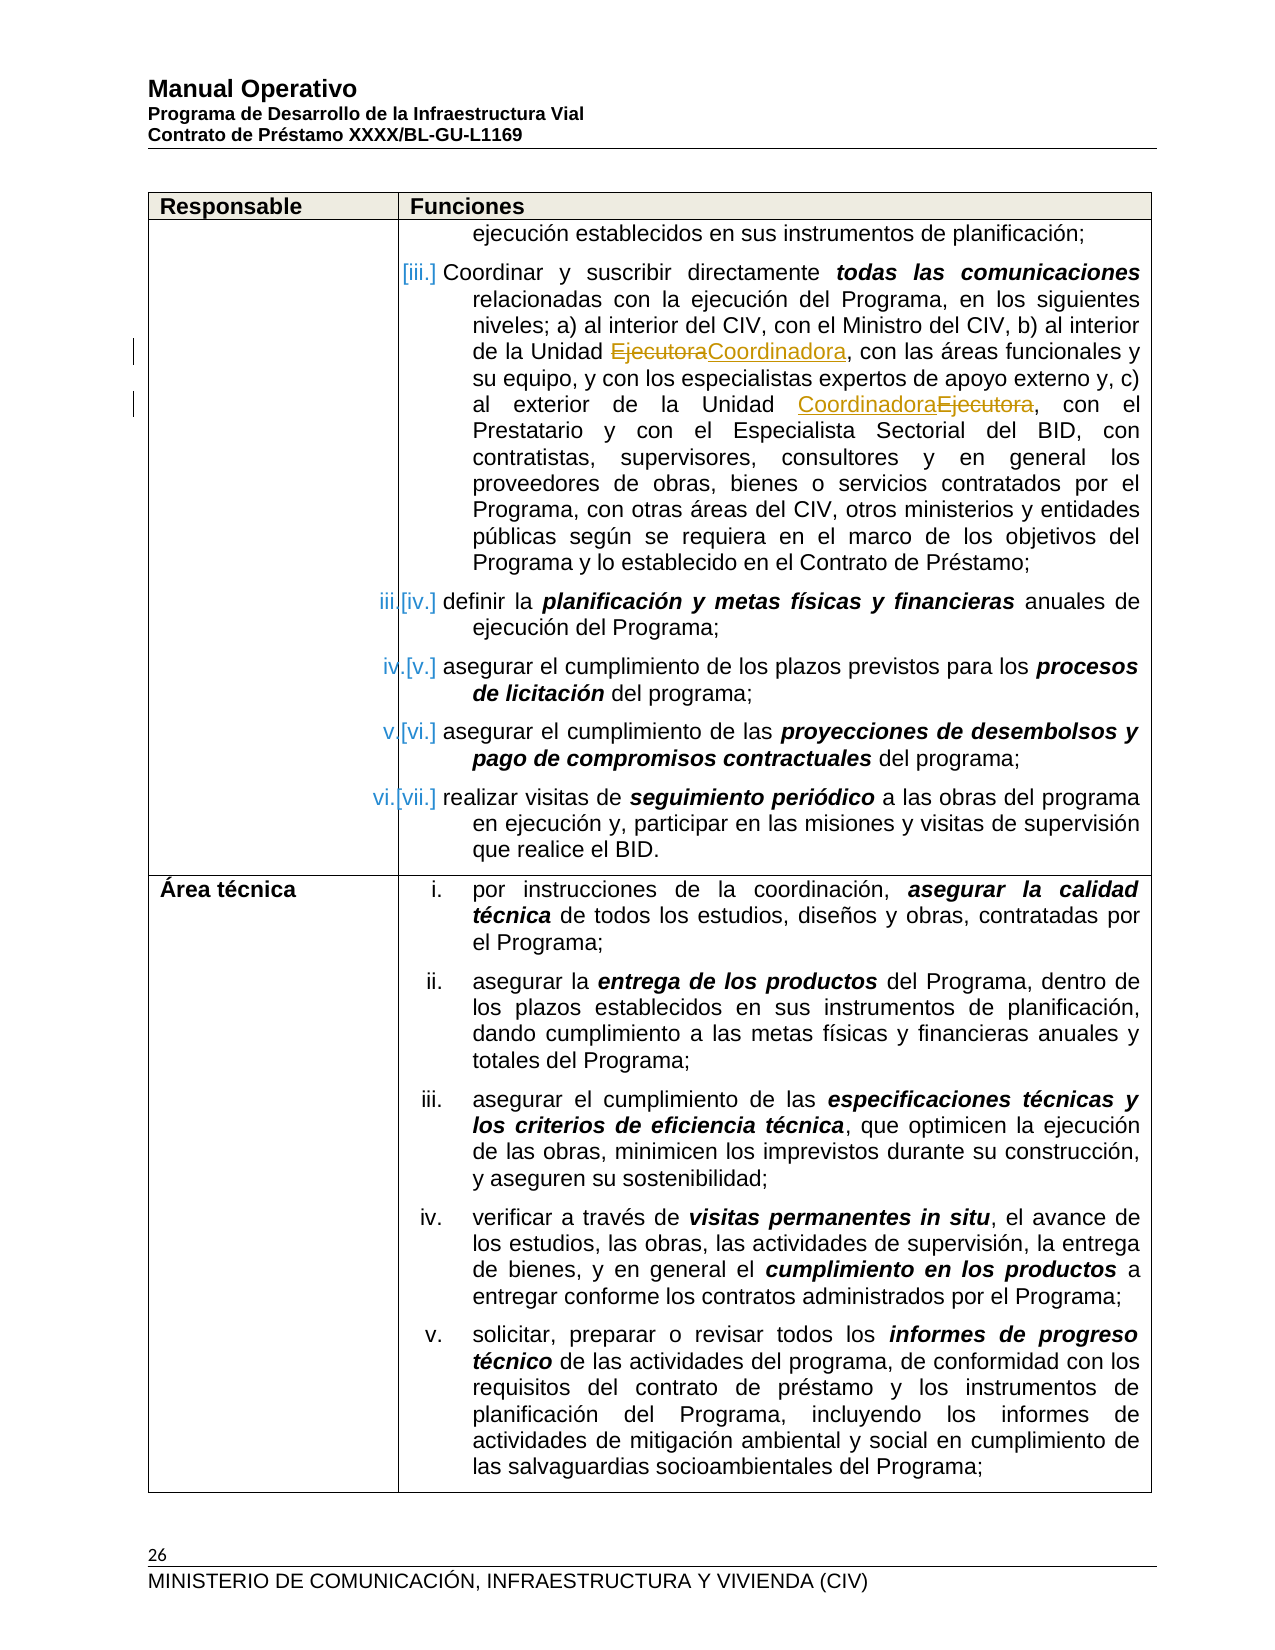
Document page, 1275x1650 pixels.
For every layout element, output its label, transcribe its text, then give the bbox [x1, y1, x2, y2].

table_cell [399, 876, 1151, 1492]
table_cell Coordinador(a) [149, 220, 398, 875]
table_header Funciones [399, 193, 1151, 219]
table_cell Área técnica [149, 876, 398, 1492]
table_header Responsable [149, 193, 398, 219]
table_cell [399, 220, 1151, 875]
